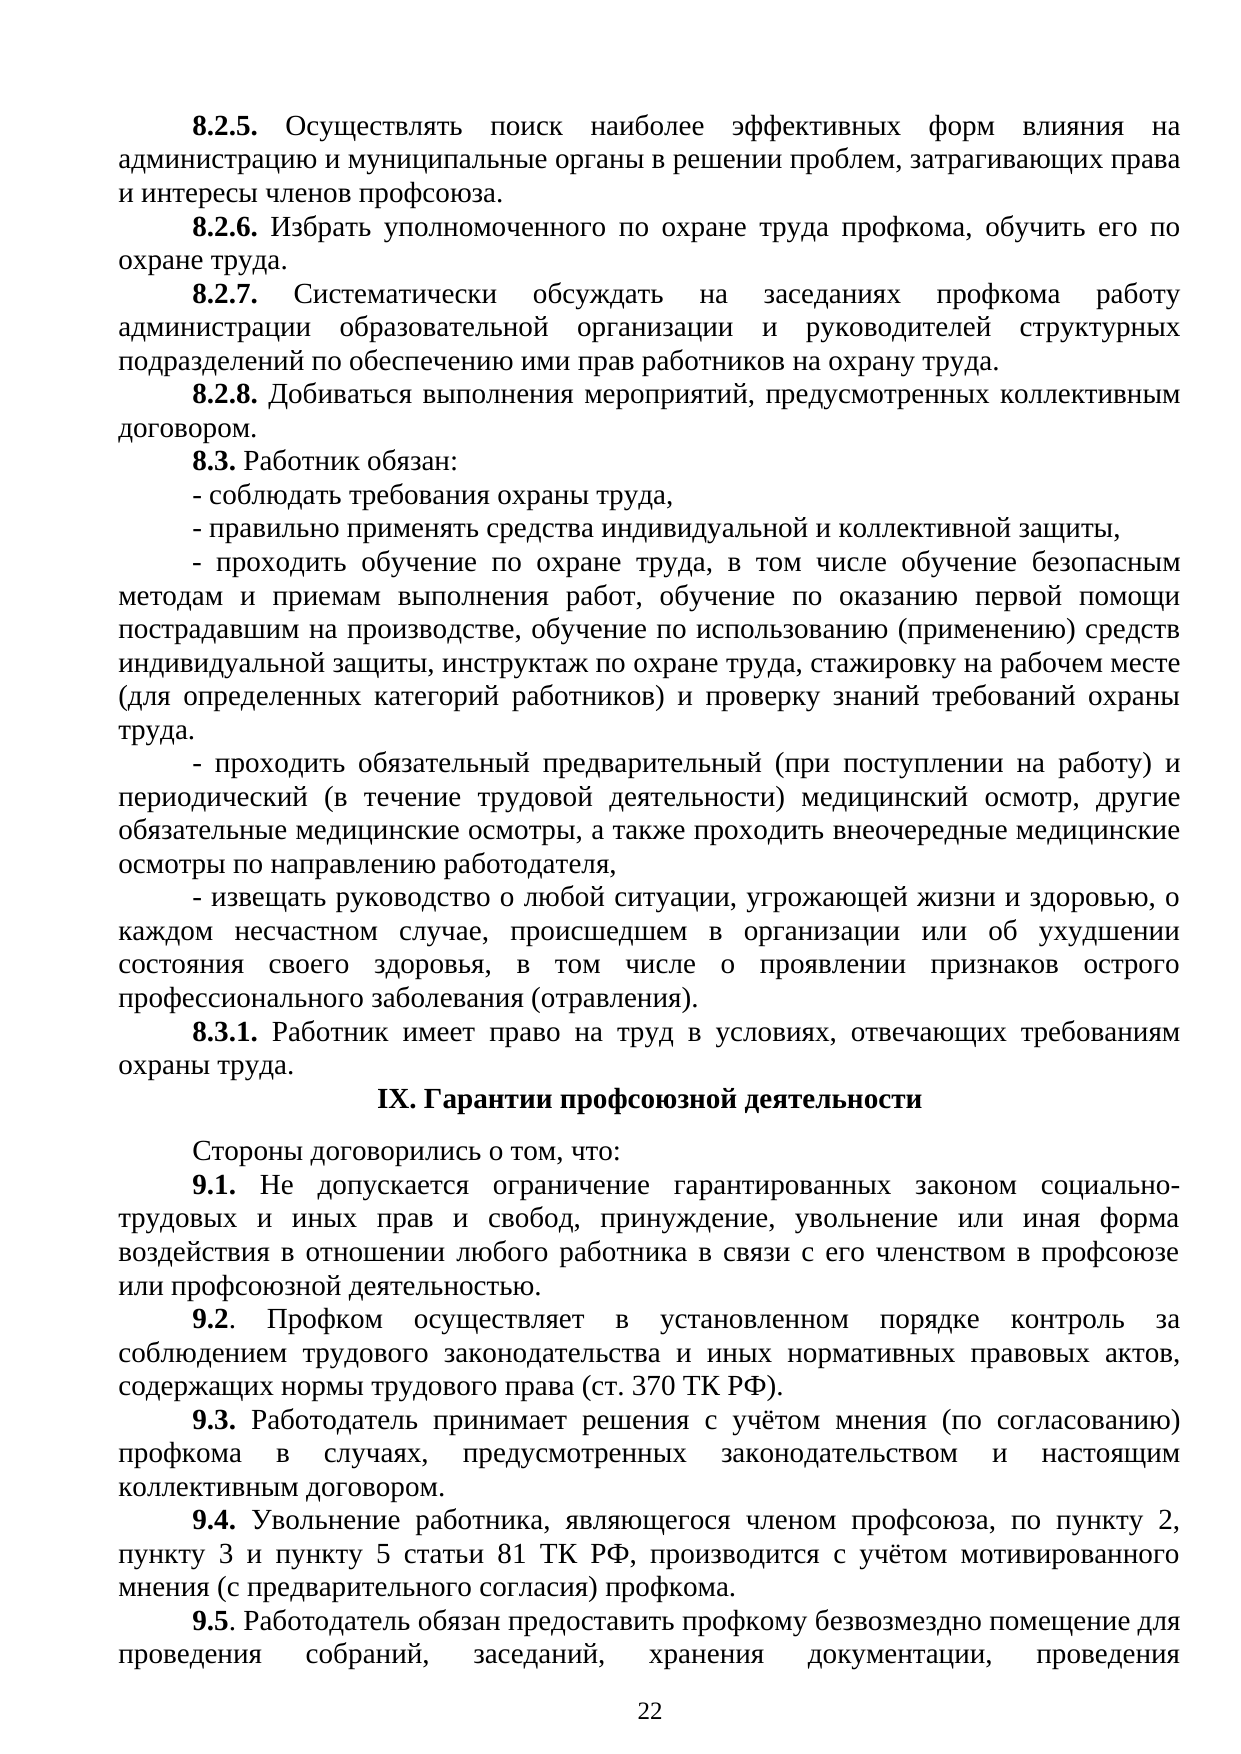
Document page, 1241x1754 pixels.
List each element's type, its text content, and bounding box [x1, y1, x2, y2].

text 9.2. Профком осуществляет в установленном порядке контроль за соблюдением трудового законодательства и иных нормативных правовых актов, содержащих нормы трудового права (ст. 370 ТК РФ). [118, 1301, 1181, 1402]
text - проходить обучение по охране труда, в том числе обучение безопасным методам и приемам выполнения работ, обучение по оказанию первой помощи пострадавшим на производстве, обучение по использованию (применению) средств индивидуальной защиты, инструктаж по охране труда, стажировку на рабочем месте (для определенных категорий работников) и проверку знаний требований охраны труда. [118, 544, 1181, 745]
text - правильно применять средства индивидуальной и коллективной защиты, [118, 511, 1181, 544]
text 8.3. Работник обязан: [118, 443, 1181, 477]
text 9.3. Работодатель принимает решения с учётом мнения (по согласованию) профкома в случаях, предусмотренных законодательством и настоящим коллективным договором. [118, 1402, 1181, 1502]
text 8.2.6. Избрать уполномоченного по охране труда профкома, обучить его по охране труда. [118, 209, 1181, 276]
text Стороны договорились о том, что: [118, 1133, 1181, 1167]
text 9.4. Увольнение работника, являющегося членом профсоюза, по пункту 2, пункту 3 и пункту 5 статьи 81 ТК РФ, производится с учётом мотивированного мнения (с предварительного согласия) профкома. [118, 1502, 1181, 1603]
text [118, 1603, 1181, 1670]
text 8.2.8. Добиваться выполнения мероприятий, предусмотренных коллективным договором. [118, 376, 1181, 443]
text 8.2.5. Осуществлять поиск наиболее эффективных форм влияния на администрацию и муниципальные органы в решении проблем, затрагивающих права и интересы членов профсоюза. [118, 108, 1181, 209]
text 9.1. Не допускается ограничение гарантированных законом социально-трудовых и иных прав и свобод, принуждение, увольнение или иная форма воздействия в отношении любого работника в связи с его членством в профсоюзе или профсоюзной деятельностью. [118, 1167, 1181, 1301]
text 8.2.7. Систематически обсуждать на заседаниях профкома работу администрации образовательной организации и руководителей структурных подразделений по обеспечению ими прав работников на охрану труда. [118, 276, 1181, 376]
text - извещать руководство о любой ситуации, угрожающей жизни и здоровью, о каждом несчастном случае, происшедшем в организации или об ухудшении состояния своего здоровья, в том числе о проявлении признаков острого профессионального заболевания (отравления). [118, 879, 1181, 1014]
text 8.3.1. Работник имеет право на труд в условиях, отвечающих требованиям охраны труда. [118, 1014, 1181, 1081]
text - соблюдать требования охраны труда, [118, 477, 1181, 511]
text - проходить обязательный предварительный (при поступлении на работу) и периодический (в течение трудовой деятельности) медицинский осмотр, другие обязательные медицинские осмотры, а также проходить внеочередные медицинские осмотры по направлению работодателя, [118, 745, 1181, 879]
text IX. Гарантии профсоюзной деятельности [118, 1081, 1181, 1114]
